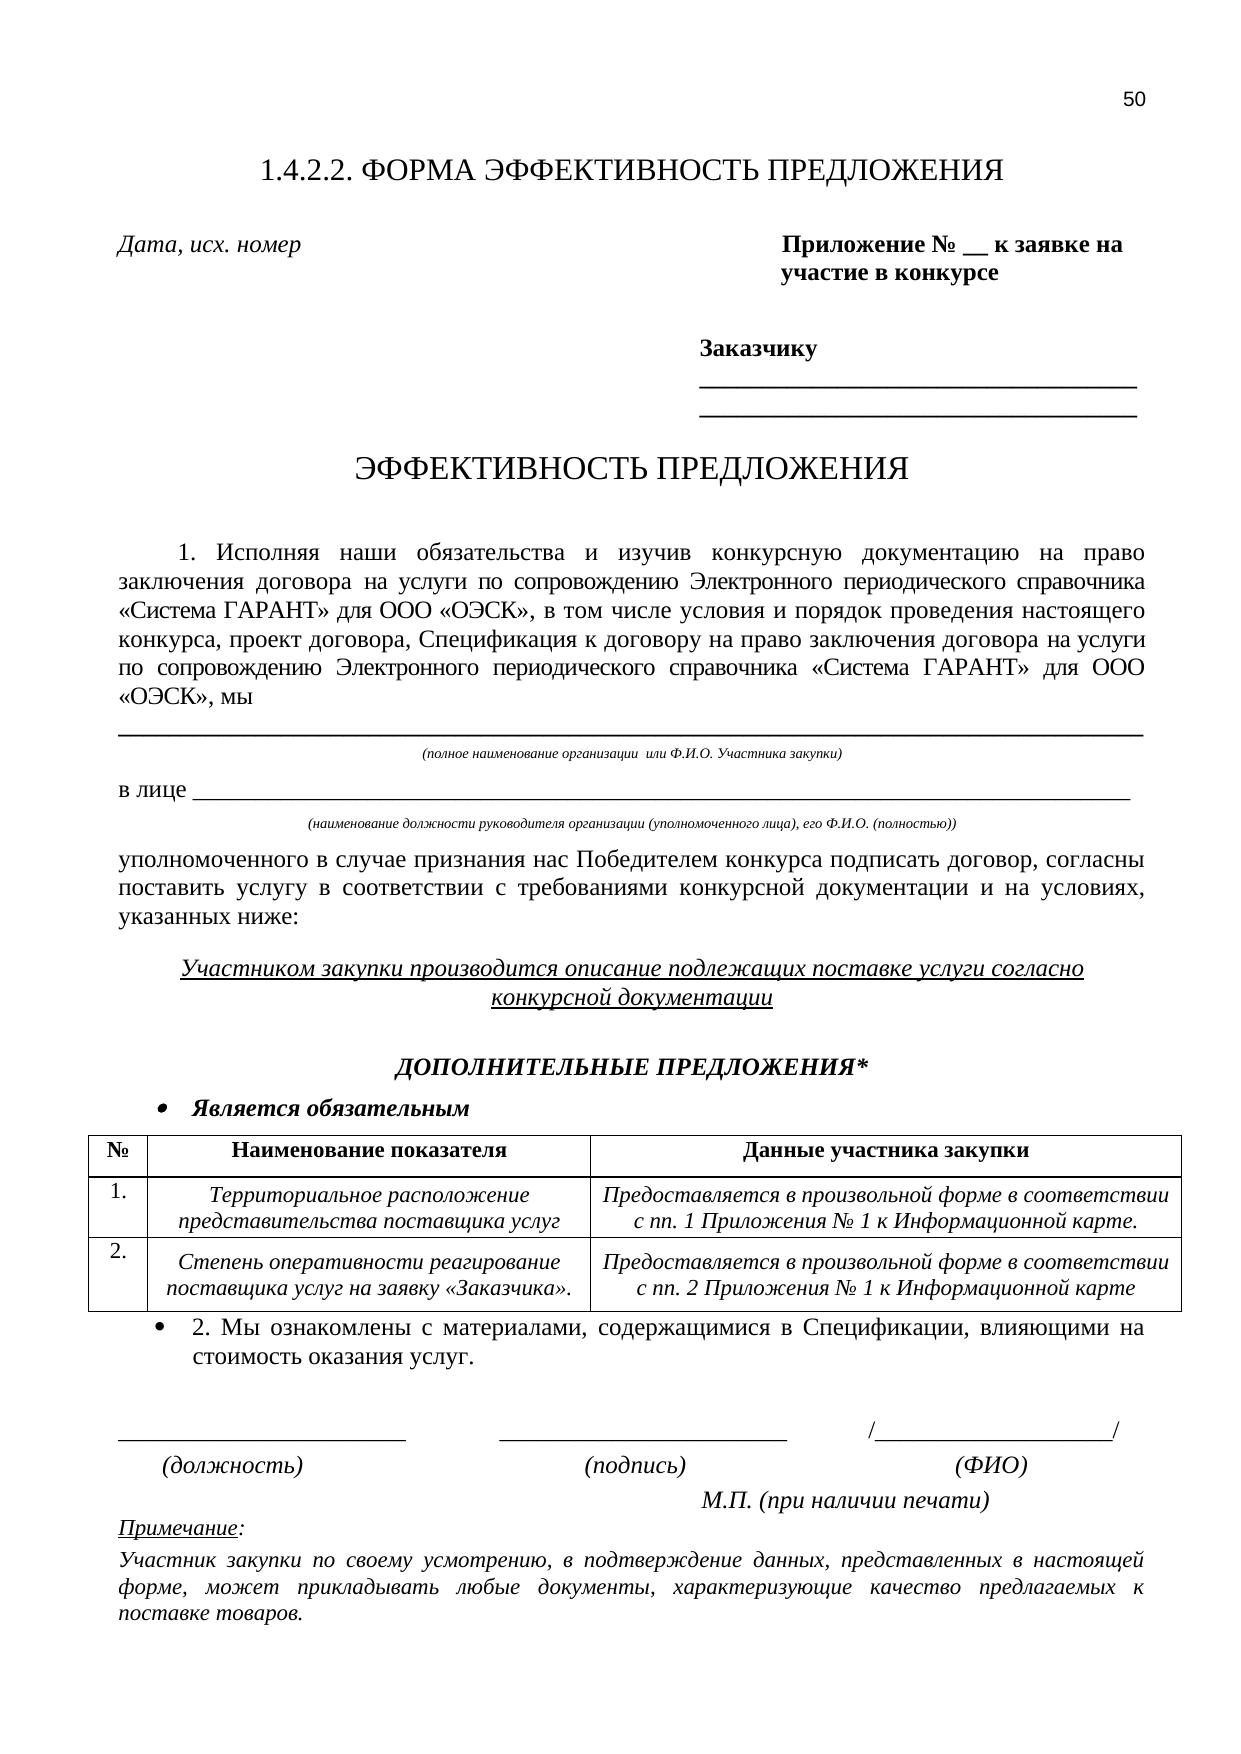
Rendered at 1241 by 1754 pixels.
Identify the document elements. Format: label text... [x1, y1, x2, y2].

text (полное наименование организации или Ф.И.О. Участника закупки) [118, 745, 1146, 774]
list Является обязательным [156, 1093, 1146, 1122]
table_header № [89, 1136, 147, 1176]
text ЭФФЕКТИВНОСТЬ ПРЕДЛОЖЕНИЯ [118, 448, 1146, 487]
list 2. Мы ознакомлены с материалами, содержащимися в Спецификации, влияющими на стоимость оказания услуг. [155, 1312, 1146, 1369]
text _______________________ _______________________ /___________________/ [118, 1415, 1146, 1444]
text 1. Исполняя наши обязательства и изучив конкурсную документацию на право заключения договора на услуги по сопровождению Электронного периодического справочника «Система ГАРАНТ» для ООО «ОЭСК», в том числе условия и порядок проведения настоящего конкурса, проект договора, Спецификация к договору на право заключения договора на услуги по сопровождению Электронного периодического справочника «Система ГАРАНТ» для ООО «ОЭСК», мы [118, 537, 1146, 710]
table_header Наименование показателя [148, 1136, 590, 1176]
table_cell Предоставляется в произвольной форме в соответствии с пп. 1 Приложения № 1 к Информационной карте. [591, 1178, 1181, 1237]
text Дата, исх. номер Приложение № __ к заявке на [118, 229, 1146, 257]
text участие в конкурсе [718, 257, 1146, 286]
text Заказчику [699, 333, 1146, 362]
table_cell Территориальное расположение представительства поставщика услуг [148, 1178, 590, 1237]
text уполномоченного в случае признания нас Победителем конкурса подписать договор, согласны поставить услугу в соответствии с требованиями конкурсной документации и на условиях, указанных ниже: [118, 844, 1146, 930]
text Участник закупки по своему усмотрению, в подтверждение данных, представленных в настоящей форме, может прикладывать любые документы, характеризующие качество предлагаемых к поставке товаров. [118, 1546, 1146, 1626]
subtitle 1.4.2.2. ФОРМА ЭФФЕКТИВНОСТЬ ПРЕДЛОЖЕНИЯ [118, 152, 1146, 187]
table_cell 1. [89, 1178, 147, 1237]
table_cell 2. [89, 1238, 147, 1311]
table_header Данные участника закупки [591, 1136, 1181, 1176]
text Примечание: [118, 1514, 1146, 1540]
table_cell Предоставляется в произвольной форме в соответствии с пп. 2 Приложения № 1 к Информационной карте [591, 1238, 1181, 1311]
text (должность) (подпись) (ФИО) [118, 1450, 1146, 1479]
table_cell Степень оперативности реагирование поставщика услуг на заявку «Заказчика». [148, 1238, 590, 1311]
text ______________________________________________________________________ [699, 362, 1146, 419]
text __________________________________________________________________________________ [118, 710, 1146, 739]
text М.П. (при наличии печати) [118, 1485, 1146, 1514]
text (наименование должности руководителя организации (уполномоченного лица), его Ф.И.О. (полностью)) [118, 815, 1146, 844]
text ДОПОЛНИТЕЛЬНЫЕ ПРЕДЛОЖЕНИЯ* [118, 1052, 1146, 1081]
text Участником закупки производится описание подлежащих поставке услуги согласно конкурсной документации [118, 953, 1146, 1011]
text в лице ___________________________________________________________________________ [118, 774, 1146, 802]
